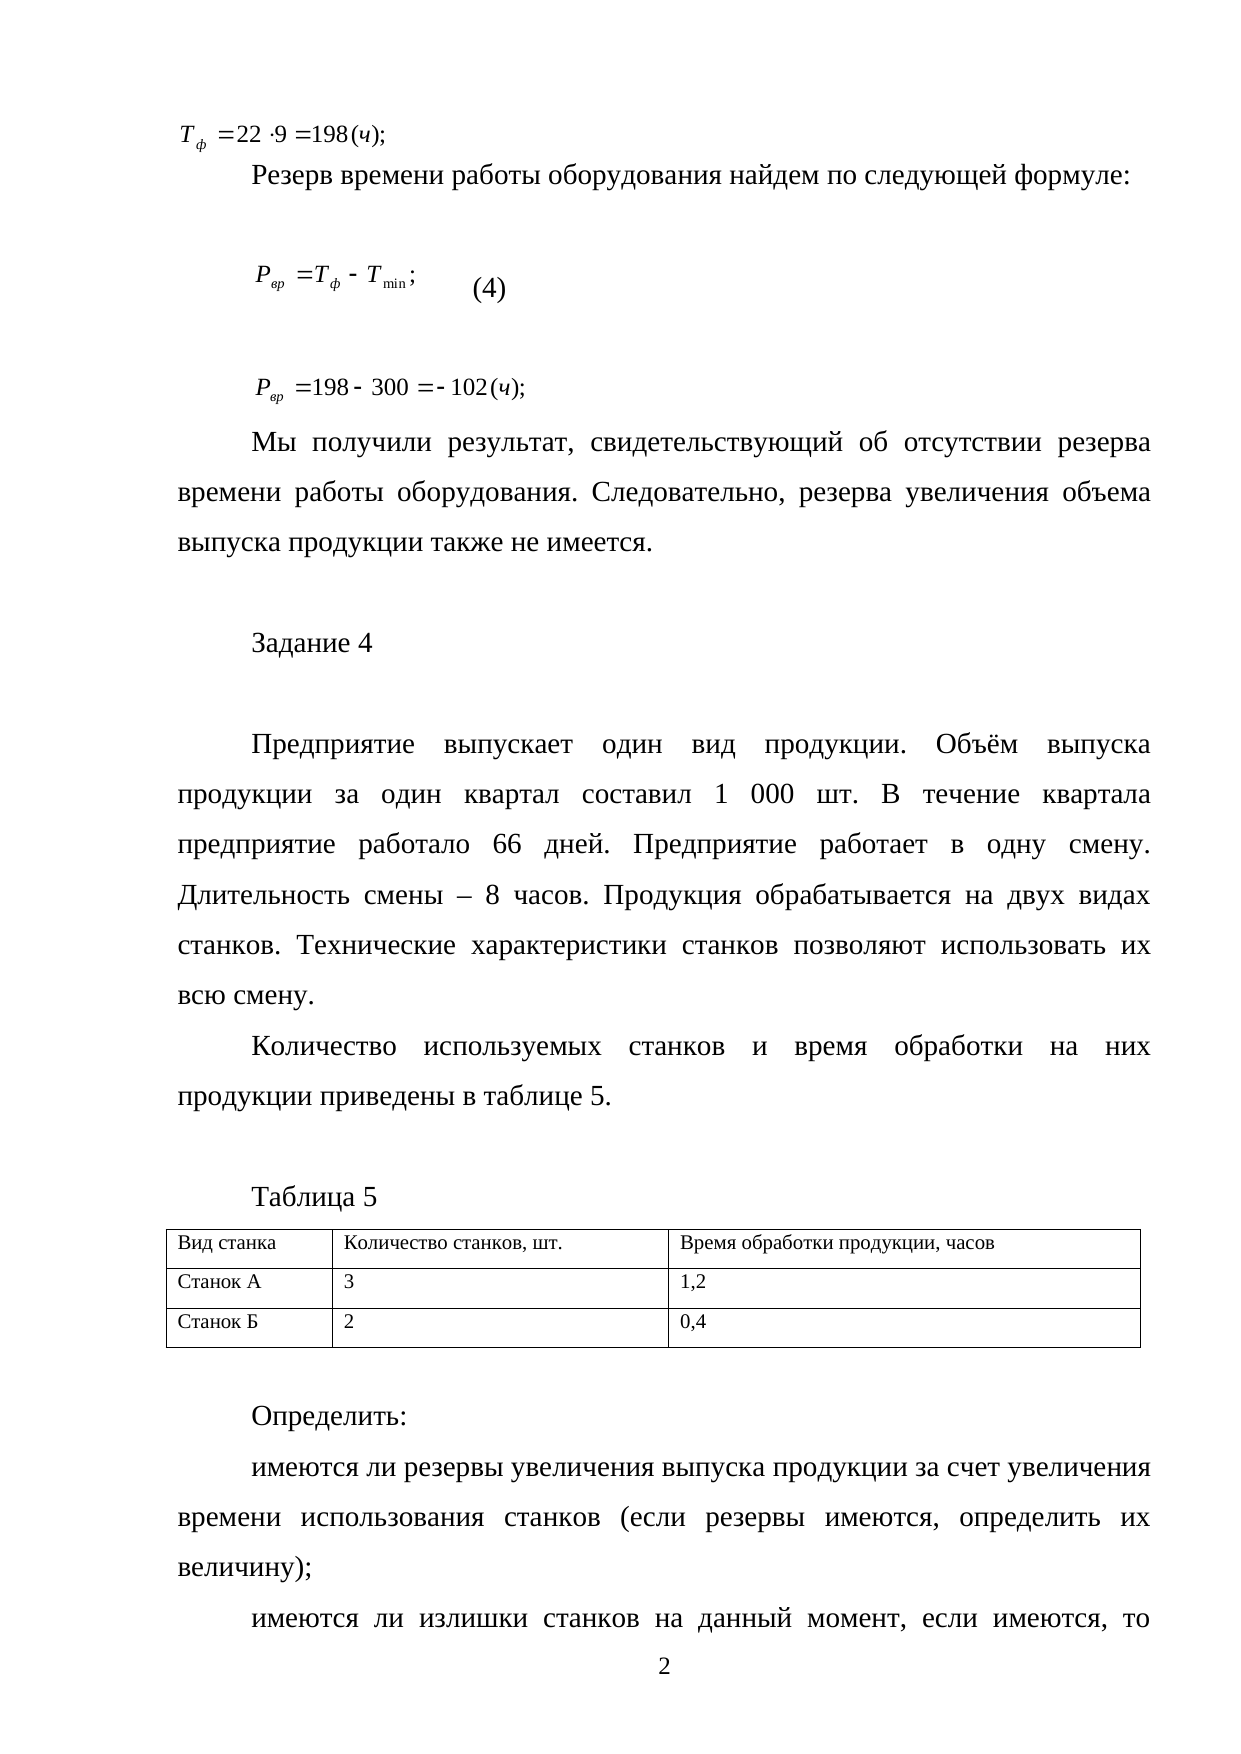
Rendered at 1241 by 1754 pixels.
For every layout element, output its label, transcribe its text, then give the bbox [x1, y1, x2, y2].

table_header Количество станков, шт. [333, 1230, 668, 1268]
text имеются ли резервы увеличения выпуска продукции за счет увеличения времени использования станков (если резервы имеются, определить их величину); [177, 1449, 1152, 1583]
text Определить: [177, 1398, 1152, 1432]
table_cell Станок Б [167, 1309, 332, 1347]
text Таблица 5 [177, 1179, 1152, 1212]
table_header Вид станка [167, 1230, 332, 1268]
table_cell 1,2 [669, 1269, 1140, 1308]
table_cell Станок А [167, 1269, 332, 1308]
text Количество используемых станков и время обработки на них продукции приведены в таблице 5. [177, 1028, 1152, 1112]
table_cell 2 [333, 1309, 668, 1347]
text Резерв времени работы оборудования найдем по следующей формуле: [177, 157, 1152, 191]
text (4) [177, 258, 1152, 303]
text Предприятие выпускает один вид продукции. Объём выпуска продукции за один квартал составил 1 000 шт. В течение квартала предприятие работало 66 дней. Предприятие работает в одну смену. Длительность смены – 8 часов. Продукция обрабатывается на двух видах станков. Технические характеристики станков позволяют использовать их всю смену. [177, 726, 1152, 1011]
table_cell 3 [333, 1269, 668, 1308]
table_cell 0,4 [669, 1309, 1140, 1347]
table_header Время обработки продукции, часов [669, 1230, 1140, 1268]
text Мы получили результат, свидетельствующий об отсутствии резерва времени работы оборудования. Следовательно, резерва увеличения объема выпуска продукции также не имеется. [177, 424, 1152, 558]
text Задание 4 [177, 625, 1152, 659]
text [177, 1600, 1152, 1633]
